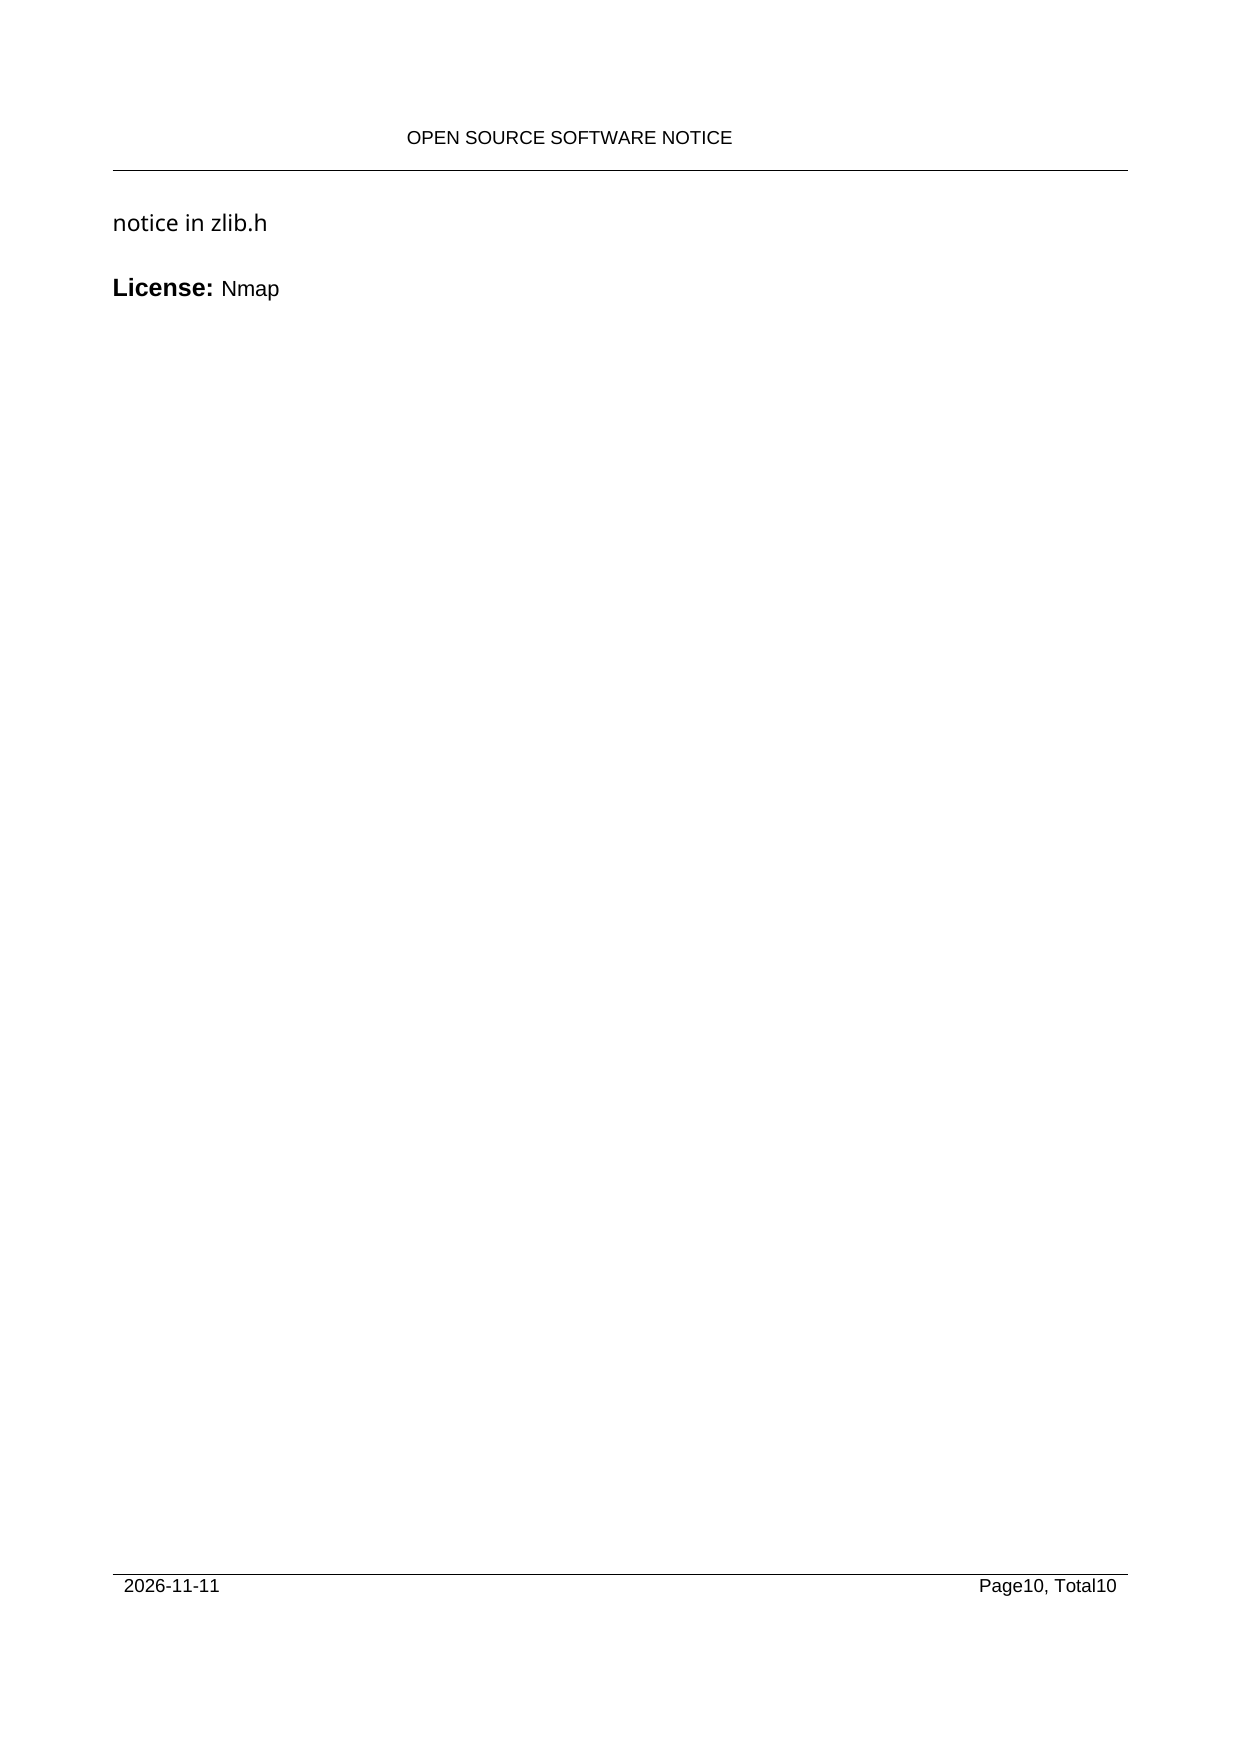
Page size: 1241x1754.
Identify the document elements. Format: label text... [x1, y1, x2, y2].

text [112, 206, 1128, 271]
text License: Nmap [112, 271, 1128, 304]
